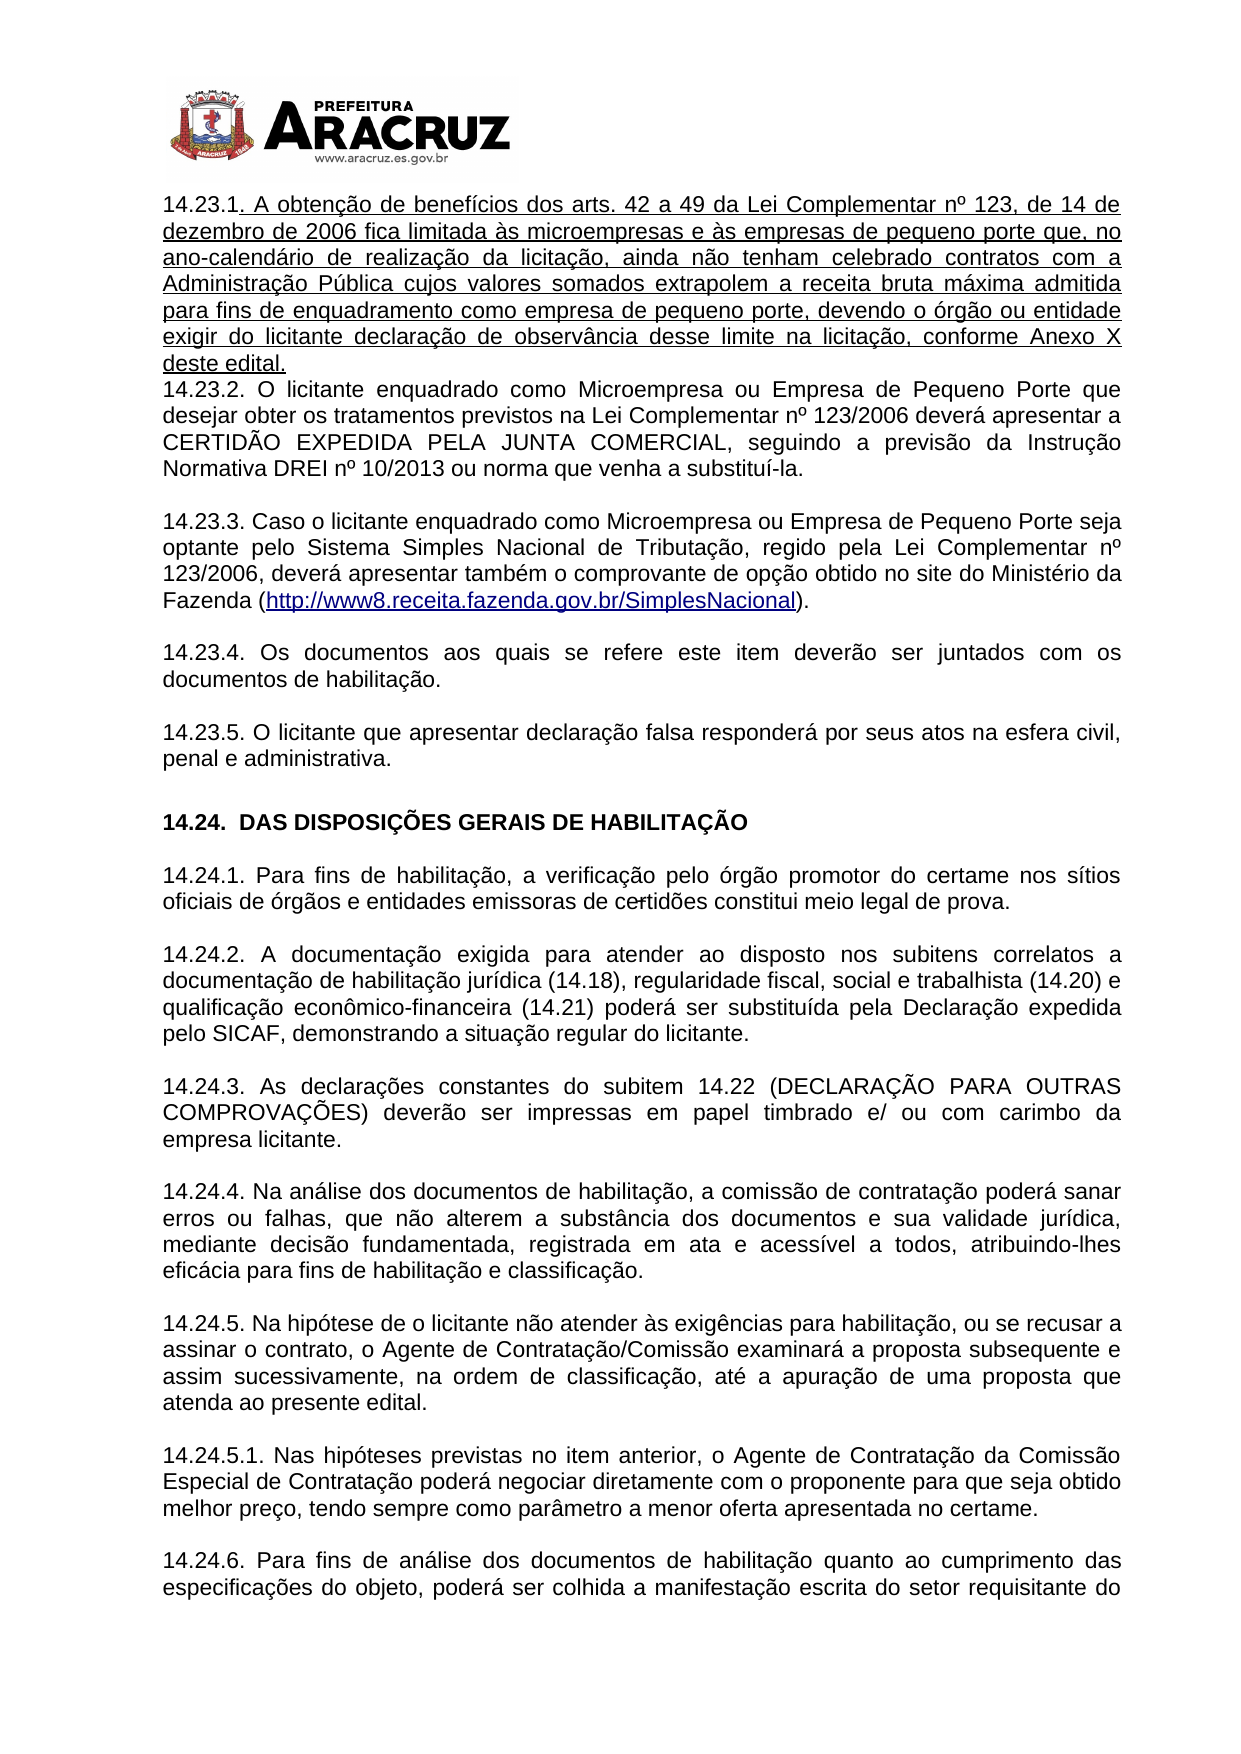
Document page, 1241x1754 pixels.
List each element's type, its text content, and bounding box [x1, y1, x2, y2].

text 14.23.4. Os documentos aos quais se refere este item deverão ser juntados com os documentos de habilitação. [162, 639, 1122, 692]
text 14.23.5. O licitante que apresentar declaração falsa responderá por seus atos na esfera civil, penal e administrativa. [162, 718, 1122, 771]
text 14.23.3. Caso o licitante enquadrado como Microempresa ou Empresa de Pequeno Porte seja optante pelo Sistema Simples Nacional de Tributação, regido pela Lei Complementar nº 123/2006, deverá apresentar também o comprovante de opção obtido no site do Ministério da Fazenda (http://www8.receita.fazenda.gov.br/SimplesNacional). [162, 508, 1122, 613]
picture [166, 76, 519, 183]
text 14.23.1. A obtenção de benefícios dos arts. 42 a 49 da Lei Complementar nº 123, de 14 de dezembro de 2006 fica limitada às microempresas e às empresas de pequeno porte que, no ano-calendário de realização da licitação, ainda não tenham celebrado contratos com a Administração Pública cujos valores somados extrapolem a receita bruta máxima admitida para fins de enquadramento como empresa de pequeno porte, devendo o órgão ou entidade exigir do licitante declaração de observância desse limite na licitação, conforme Anexo X deste edital. [162, 191, 1122, 240]
text 14.24. DAS DISPOSIÇÕES GERAIS DE HABILITAÇÃO [162, 809, 1122, 836]
text 14.24.1. Para fins de habilitação, a verificação pelo órgão promotor do certame nos sítios oficiais de órgãos e entidades emissoras de certidões constitui meio legal de prova. [162, 862, 1122, 915]
text 14.23.2. O licitante enquadrado como Microempresa ou Empresa de Pequeno Porte que desejar obter os tratamentos previstos na Lei Complementar nº 123/2006 deverá apresentar a CERTIDÃO EXPEDIDA PELA JUNTA COMERCIAL, seguindo a previsão da Instrução Normativa DREI nº 10/2013 ou norma que venha a substituí-la. [162, 376, 1122, 481]
text 14.24.3. As declarações constantes do subitem 14.22 (DECLARAÇÃO PARA OUTRAS COMPROVAÇÕES) deverão ser impressas em papel timbrado e/ ou com carimbo da empresa licitante. [162, 1073, 1122, 1152]
text 14.24.4. Na análise dos documentos de habilitação, a comissão de contratação poderá sanar erros ou falhas, que não alterem a substância dos documentos e sua validade jurídica, mediante decisão fundamentada, registrada em ata e acessível a todos, atribuindo-lhes eﬁcácia para fins de habilitação e classificação. [162, 1178, 1122, 1284]
text 14.24.5. Na hipótese de o licitante não atender às exigências para habilitação, ou se recusar a assinar o contrato, o Agente de Contratação/Comissão examinará a proposta subsequente e assim sucessivamente, na ordem de classificação, até a apuração de uma proposta que atenda ao presente edital. [162, 1310, 1122, 1415]
text 14.24.2. A documentação exigida para atender ao disposto nos subitens correlatos a documentação de habilitação jurídica (14.18), regularidade fiscal, social e trabalhista (14.20) e qualificação econômico-financeira (14.21) poderá ser substituída pela Declaração expedida pelo SICAF, demonstrando a situação regular do licitante. [162, 941, 1122, 1046]
text 14.24.5.1. Nas hipóteses previstas no item anterior, o Agente de Contratação da Comissão Especial de Contratação poderá negociar diretamente com o proponente para que seja obtido melhor preço, tendo sempre como parâmetro a menor oferta apresentada no certame. [162, 1442, 1122, 1521]
